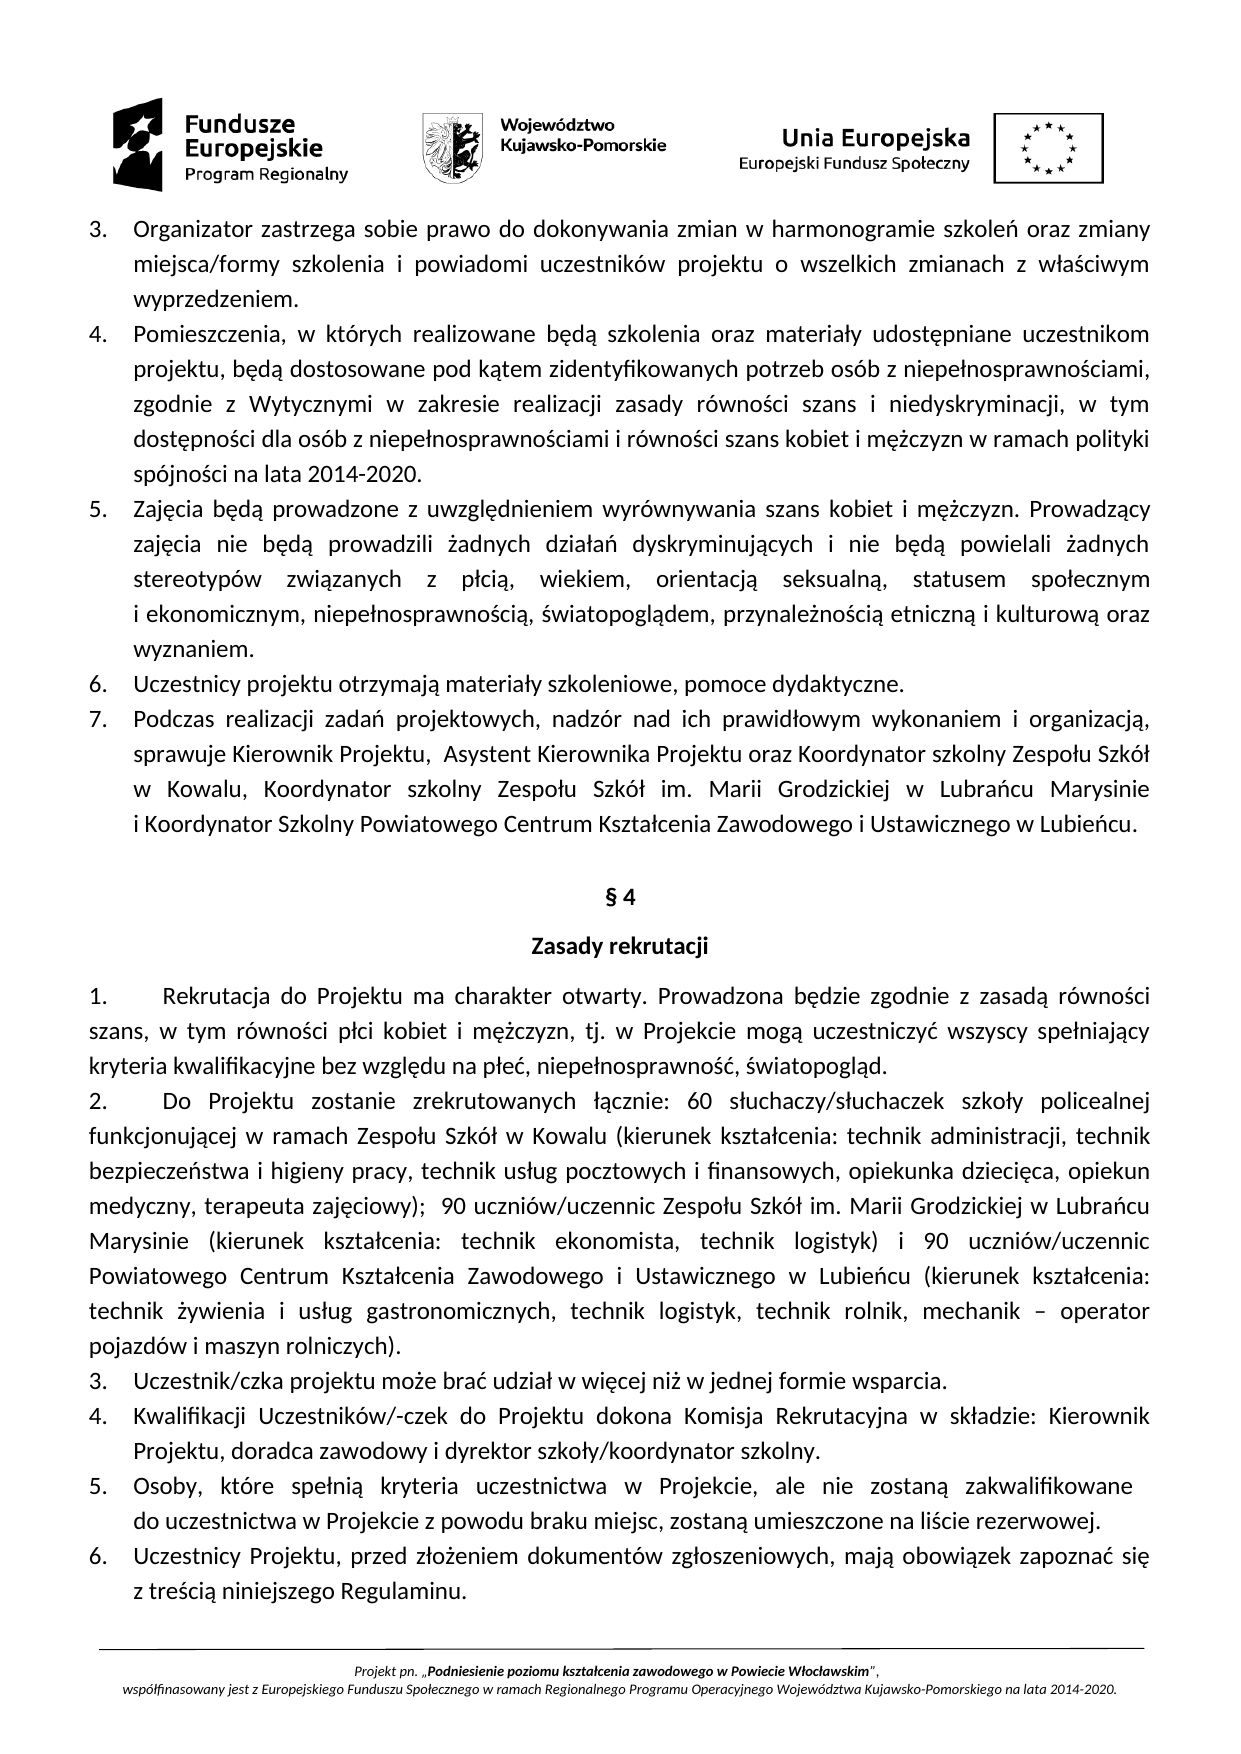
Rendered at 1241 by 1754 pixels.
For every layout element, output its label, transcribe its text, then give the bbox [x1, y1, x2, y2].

text § 4 [89, 881, 1152, 911]
list Zajęcia będą prowadzone z uwzględnieniem wyrównywania szans kobiet i mężczyzn. Prowadzący zajęcia nie będą prowadzili żadnych działań dyskryminujących i nie będą powielali żadnych stereotypów związanych z płcią, wiekiem, orientacją seksualną, statusem społecznym i ekonomicznym, niepełnosprawnością, światopoglądem, przynależnością etniczną i kulturową oraz wyznaniem. [89, 493, 1152, 664]
list Organizator zastrzega sobie prawo do dokonywania zmian w harmonogramie szkoleń oraz zmiany miejsca/formy szkolenia i powiadomi uczestników projektu o wszelkich zmianach z właściwym wyprzedzeniem. [89, 213, 1152, 314]
text Zasady rekrutacji [89, 930, 1152, 961]
list Pomieszczenia, w których realizowane będą szkolenia oraz materiały udostępniane uczestnikom projektu, będą dostosowane pod kątem zidentyfikowanych potrzeb osób z niepełnosprawnościami, zgodnie z Wytycznymi w zakresie realizacji zasady równości szans i niedyskryminacji, w tym dostępności dla osób z niepełnosprawnościami i równości szans kobiet i mężczyzn w ramach polityki spójności na lata 2014-2020. [89, 318, 1152, 489]
list Podczas realizacji zadań projektowych, nadzór nad ich prawidłowym wykonaniem i organizacją, sprawuje Kierownik Projektu, Asystent Kierownika Projektu oraz Koordynator szkolny Zespołu Szkół w Kowalu, Koordynator szkolny Zespołu Szkół im. Marii Grodzickiej w Lubrańcu Marysinie i Koordynator Szkolny Powiatowego Centrum Kształcenia Zawodowego i Ustawicznego w Lubieńcu. [89, 703, 1152, 839]
list Uczestnik/czka projektu może brać udział w więcej niż w jednej formie wsparcia. [89, 1365, 1152, 1396]
text 2. Do Projektu zostanie zrekrutowanych łącznie: 60 słuchaczy/słuchaczek szkoły policealnej funkcjonującej w ramach Zespołu Szkół w Kowalu (kierunek kształcenia: technik administracji, technik bezpieczeństwa i higieny pracy, technik usług pocztowych i finansowych, opiekunka dziecięca, opiekun medyczny, terapeuta zajęciowy); 90 uczniów/uczennic Zespołu Szkół im. Marii Grodzickiej w Lubrańcu Marysinie (kierunek kształcenia: technik ekonomista, technik logistyk) i 90 uczniów/uczennic Powiatowego Centrum Kształcenia Zawodowego i Ustawicznego w Lubieńcu (kierunek kształcenia: technik żywienia i usług gastronomicznych, technik logistyk, technik rolnik, mechanik – operator pojazdów i maszyn rolniczych). [89, 1085, 1152, 1361]
text 1. Rekrutacja do Projektu ma charakter otwarty. Prowadzona będzie zgodnie z zasadą równości szans, w tym równości płci kobiet i mężczyzn, tj. w Projekcie mogą uczestniczyć wszyscy spełniający kryteria kwalifikacyjne bez względu na płeć, niepełnosprawność, światopogląd. [89, 980, 1152, 1081]
list Uczestnicy projektu otrzymają materiały szkoleniowe, pomoce dydaktyczne. [89, 668, 1152, 699]
picture [88, 73, 1128, 214]
list Kwalifikacji Uczestników/-czek do Projektu dokona Komisja Rekrutacyjna w składzie: Kierownik Projektu, doradca zawodowy i dyrektor szkoły/koordynator szkolny. [89, 1400, 1152, 1466]
list Osoby, które spełnią kryteria uczestnictwa w Projekcie, ale nie zostaną zakwalifikowane do uczestnictwa w Projekcie z powodu braku miejsc, zostaną umieszczone na liście rezerwowej. [89, 1470, 1152, 1536]
list Uczestnicy Projektu, przed złożeniem dokumentów zgłoszeniowych, mają obowiązek zapoznać się z treścią niniejszego Regulaminu. [89, 1540, 1152, 1606]
